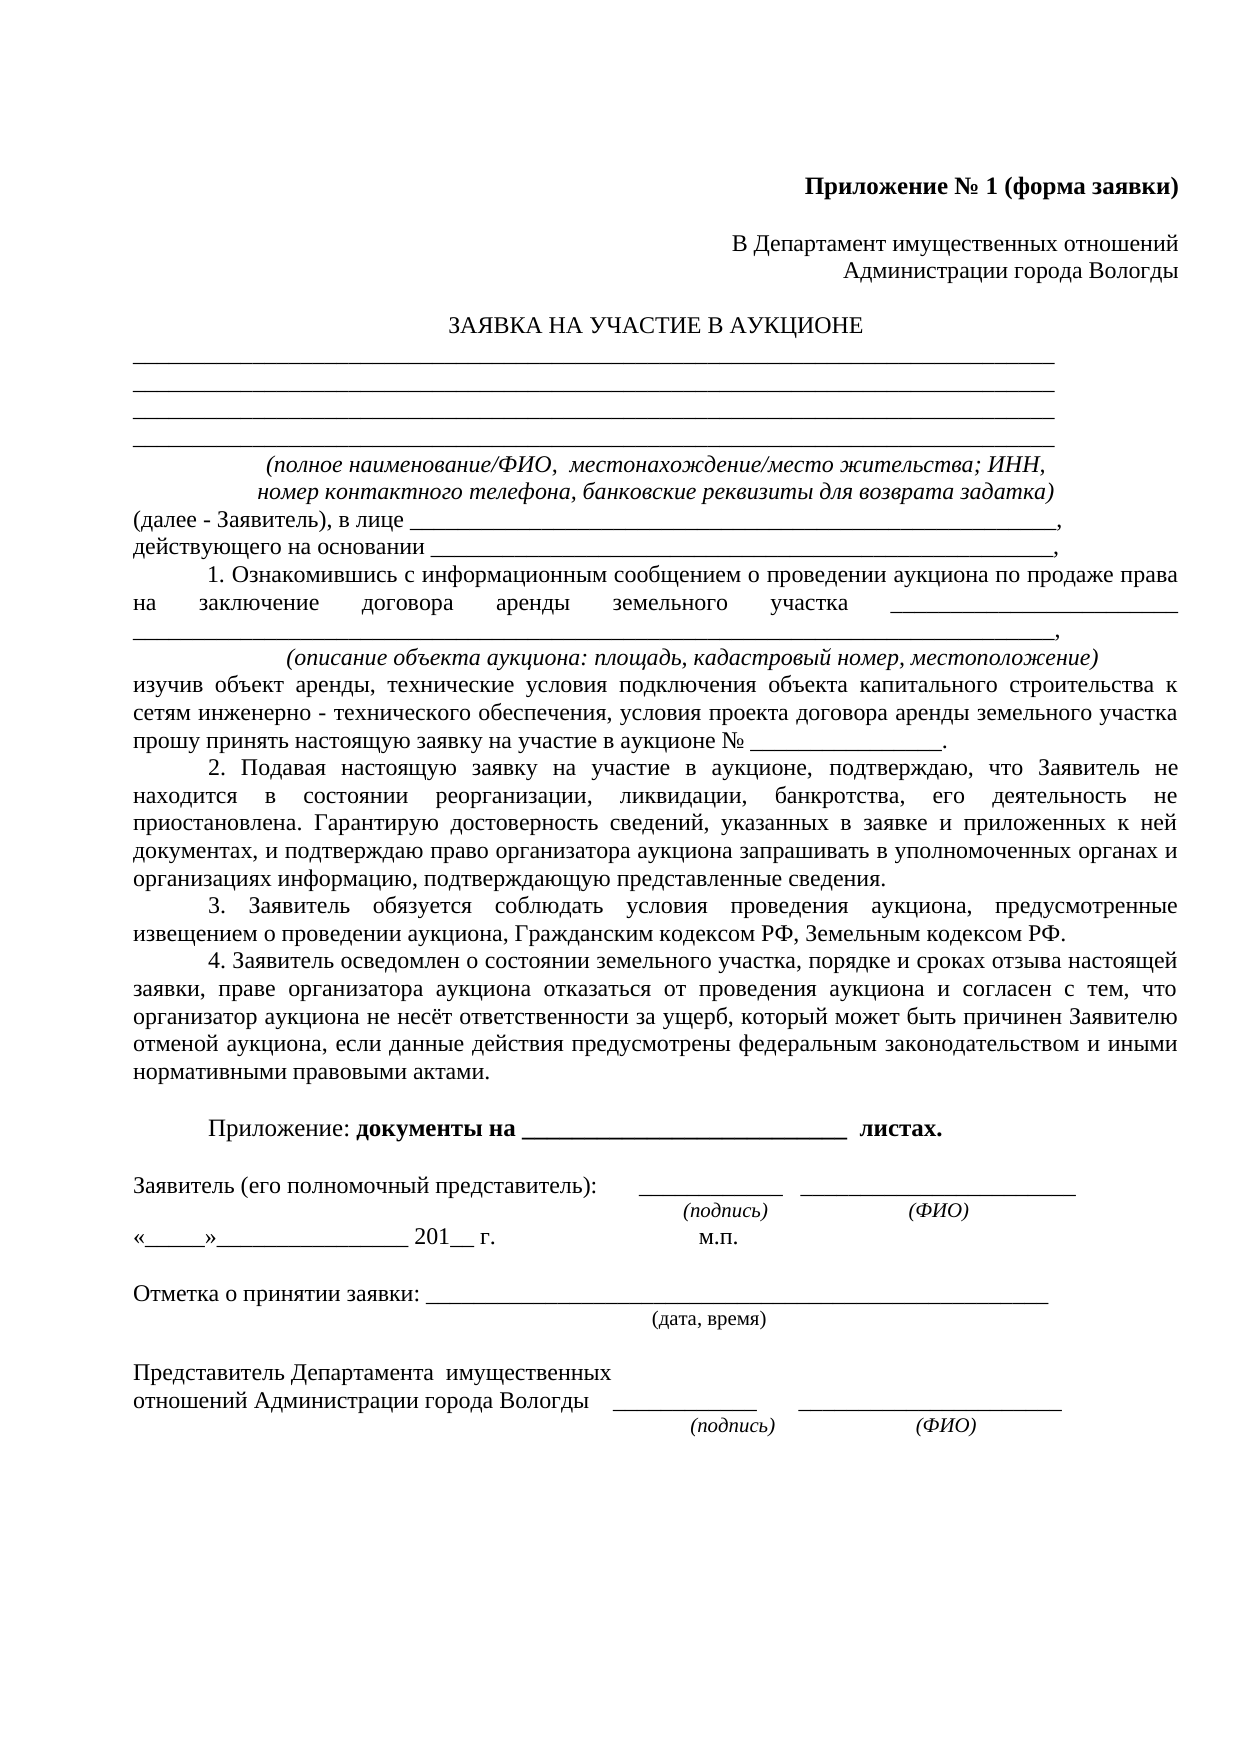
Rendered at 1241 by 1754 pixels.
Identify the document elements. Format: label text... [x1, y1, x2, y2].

text _____________________________________________________________________________ [133, 367, 1179, 394]
text _____________________________________________________________________________ [133, 394, 1179, 422]
text 4. Заявитель осведомлен о состоянии земельного участка, порядке и сроках отзыва настоящей заявки, праве организатора аукциона отказаться от проведения аукциона и согласен с тем, что организатор аукциона не несёт ответственности за ущерб, который может быть причинен Заявителю отменой аукциона, если данные действия предусмотрены федеральным законодательством и иными нормативными правовыми актами. [133, 946, 1179, 1084]
text (полное наименование/ФИО, местонахождение/место жительства; ИНН, [133, 449, 1179, 477]
text 2. Подавая настоящую заявку на участие в аукционе, подтверждаю, что Заявитель не находится в состоянии реорганизации, ликвидации, банкротства, его деятельность не приостановлена. Гарантирую достоверность сведений, указанных в заявке и приложенных к ней документах, и подтверждаю право организатора аукциона запрашивать в уполномоченных органах и организациях информацию, подтверждающую представленные сведения. [133, 753, 1179, 891]
text _____________________________________________________________________________ [133, 422, 1179, 449]
text (далее - Заявитель), в лице ______________________________________________________, [133, 505, 1179, 532]
text «_____»________________ 201__ г. м.п. [133, 1222, 1179, 1250]
text (дата, время) [133, 1306, 1179, 1330]
text Заявитель (его полномочный представитель): ____________ _______________________ [133, 1171, 1179, 1198]
text _____________________________________________________________________________ [133, 339, 1179, 367]
text (подпись) (ФИО) [133, 1198, 1179, 1222]
text (описание объекта аукциона: площадь, кадастровый номер, местоположение) [133, 643, 1179, 670]
text Администрации города Вологды [133, 256, 1179, 284]
text Представитель Департамента имущественных [133, 1358, 1179, 1386]
text Приложение № 1 (форма заявки) [133, 171, 1179, 200]
text В Департамент имущественных отношений [133, 229, 1179, 256]
text Отметка о принятии заявки: ____________________________________________________ [133, 1279, 1179, 1306]
text действующего на основании ____________________________________________________, [133, 532, 1179, 560]
text отношений Администрации города Вологды ____________ ______________________ [133, 1386, 1179, 1413]
text (подпись) (ФИО) [133, 1413, 1179, 1437]
text 3. Заявитель обязуется соблюдать условия проведения аукциона, предусмотренные извещением о проведении аукциона, Гражданским кодексом РФ, Земельным кодексом РФ. [133, 891, 1179, 946]
text номер контактного телефона, банковские реквизиты для возврата задатка) [133, 477, 1179, 505]
text изучив объект аренды, технические условия подключения объекта капитального строительства к сетям инженерно - технического обеспечения, условия проекта договора аренды земельного участка прошу принять настоящую заявку на участие в аукционе № ________________. [133, 670, 1179, 753]
text 1. Ознакомившись с информационным сообщением о проведении аукциона по продаже права на заключение договора аренды земельного участка ________________________ _____________________________________________________________________________, [133, 560, 1179, 643]
text Приложение: документы на __________________________ листах. [133, 1113, 1179, 1142]
text ЗАЯВКА НА УЧАСТИЕ В АУКЦИОНЕ [133, 312, 1179, 339]
